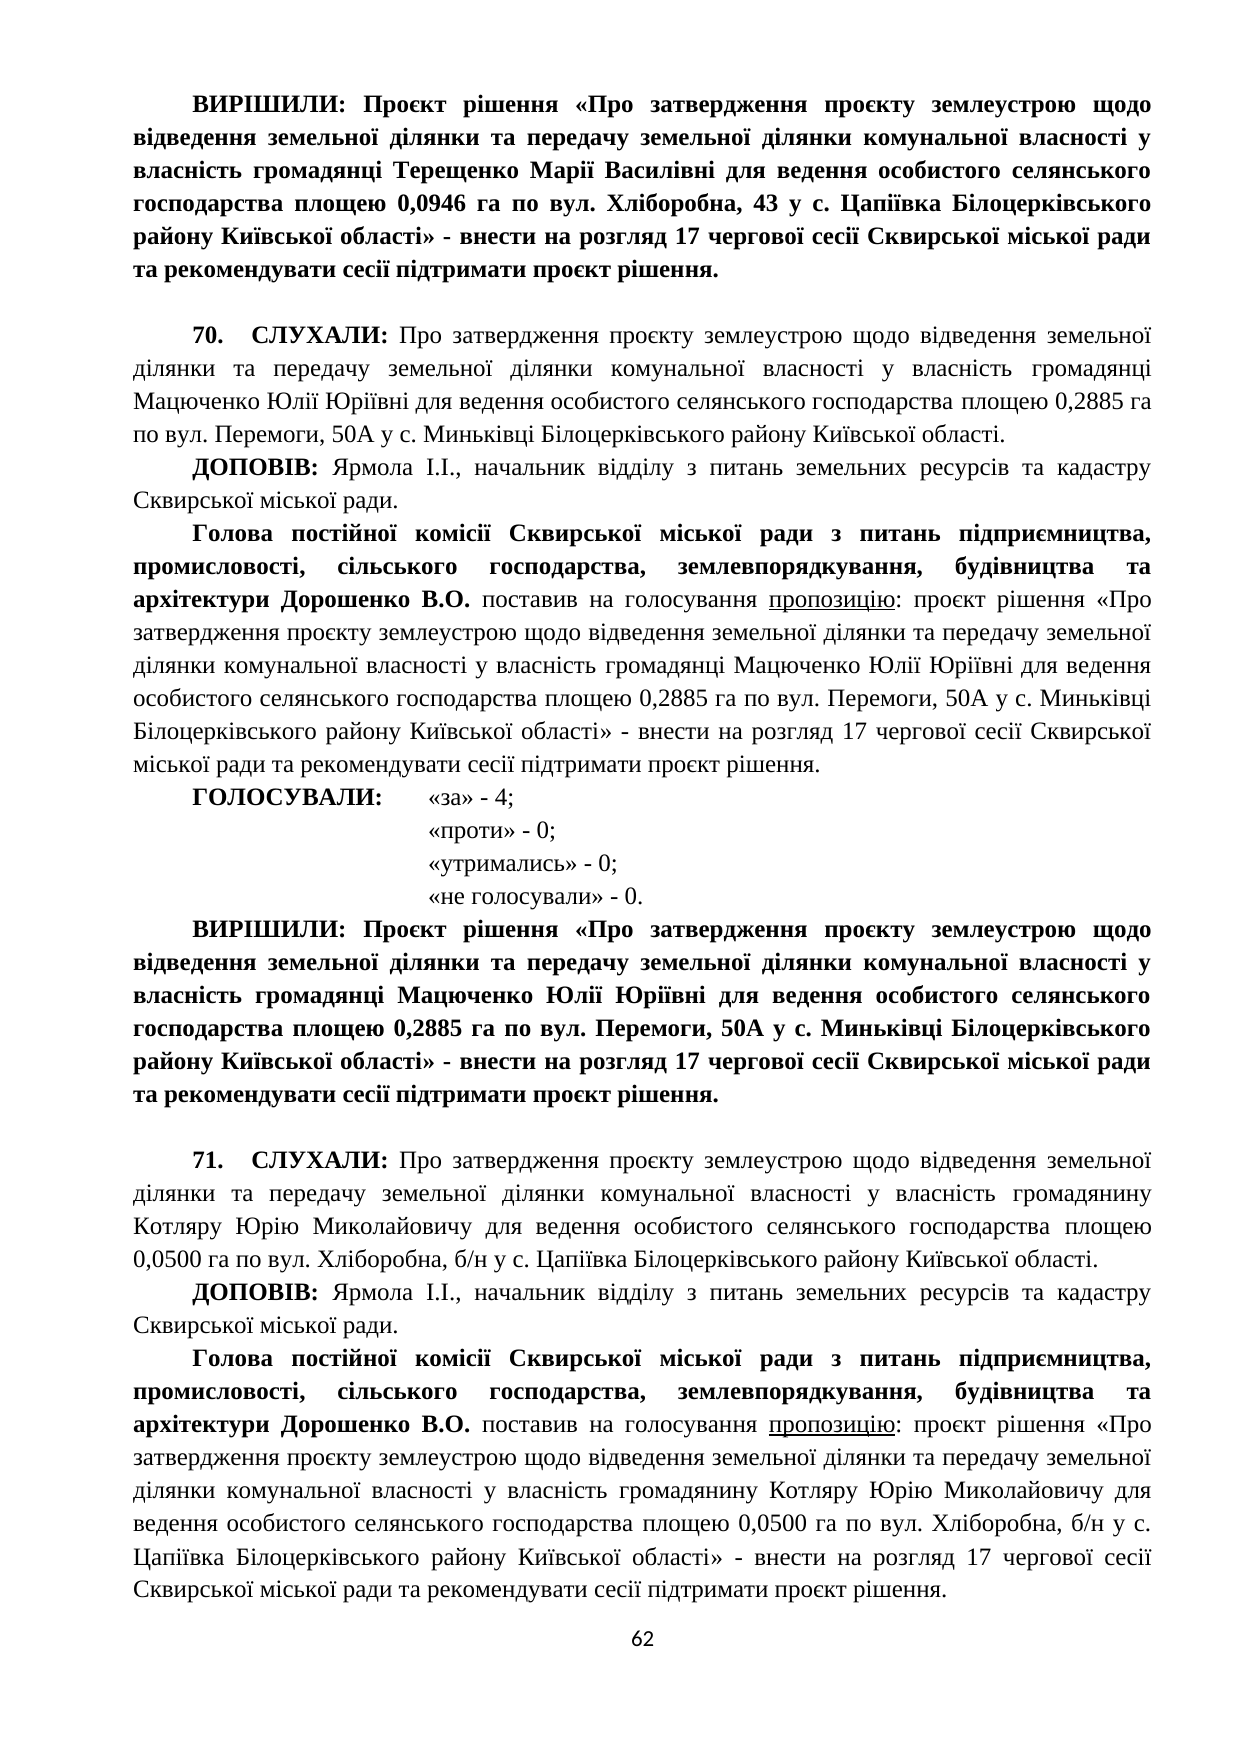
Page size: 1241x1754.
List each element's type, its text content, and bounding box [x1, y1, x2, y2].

list ДОПОВІВ: Ярмола І.І., начальник відділу з питань земельних ресурсів та кадастру Сквирської міської ради. [133, 1277, 1152, 1339]
list ВИРІШИЛИ: Проєкт рішення «Про затвердження проєкту землеустрою щодо відведення земельної ділянки та передачу земельної ділянки комунальної власності у власність громадянці Терещенко Марії Василівні для ведення особистого селянського господарства площею 0,0946 га по вул. Хліборобна, 43 у с. Цапіївка Білоцерківського району Київської області» - внести на розгляд 17 чергової сесії Сквирської міської ради та рекомендувати сесії підтримати проєкт рішення. [133, 89, 1152, 282]
list СЛУХАЛИ: Про затвердження проєкту землеустрою щодо відведення земельної ділянки та передачу земельної ділянки комунальної власності у власність громадянину Котляру Юрію Миколайовичу для ведення особистого селянського господарства площею 0,0500 га по вул. Хліборобна, б/н у с. Цапіївка Білоцерківського району Київської області. [133, 1145, 1152, 1273]
text Голова постійної комісії Сквирської міської ради з питань підприємництва, промисловості, сільського господарства, землевпорядкування, будівництва та архітектури Дорошенко В.О. поставив на голосування пропозицію: проєкт рішення «Про затвердження проєкту землеустрою щодо відведення земельної ділянки та передачу земельної ділянки комунальної власності у власність громадянці Мацюченко Юлії Юріївні для ведення особистого селянського господарства площею 0,2885 га по вул. Перемоги, 50А у с. Миньківці Білоцерківського району Київської області» - внести на розгляд 17 чергової сесії Сквирської міської ради та рекомендувати сесії підтримати проєкт рішення. [133, 518, 1152, 778]
list ДОПОВІВ: Ярмола І.І., начальник відділу з питань земельних ресурсів та кадастру Сквирської міської ради. [133, 452, 1152, 514]
list ГОЛОСУВАЛИ: «за» - 4; [133, 782, 1152, 811]
text Голова постійної комісії Сквирської міської ради з питань підприємництва, промисловості, сільського господарства, землевпорядкування, будівництва та архітектури Дорошенко В.О. поставив на голосування пропозицію: проєкт рішення «Про затвердження проєкту землеустрою щодо відведення земельної ділянки та передачу земельної ділянки комунальної власності у власність громадянину Котляру Юрію Миколайовичу для ведення особистого селянського господарства площею 0,0500 га по вул. Хліборобна, б/н у с. Цапіївка Білоцерківського району Київської області» - внести на розгляд 17 чергової сесії Сквирської міської ради та рекомендувати сесії підтримати проєкт рішення. [133, 1343, 1152, 1603]
text «проти» - 0; [133, 815, 1152, 844]
text «не голосували» - 0. [133, 881, 1152, 910]
list СЛУХАЛИ: Про затвердження проєкту землеустрою щодо відведення земельної ділянки та передачу земельної ділянки комунальної власності у власність громадянці Мацюченко Юлії Юріївні для ведення особистого селянського господарства площею 0,2885 га по вул. Перемоги, 50А у с. Миньківці Білоцерківського району Київської області. [133, 320, 1152, 448]
list ВИРІШИЛИ: Проєкт рішення «Про затвердження проєкту землеустрою щодо відведення земельної ділянки та передачу земельної ділянки комунальної власності у власність громадянці Мацюченко Юлії Юріївні для ведення особистого селянського господарства площею 0,2885 га по вул. Перемоги, 50А у с. Миньківці Білоцерківського району Київської області» - внести на розгляд 17 чергової сесії Сквирської міської ради та рекомендувати сесії підтримати проєкт рішення. [133, 914, 1152, 1108]
text «утримались» - 0; [133, 848, 1152, 877]
